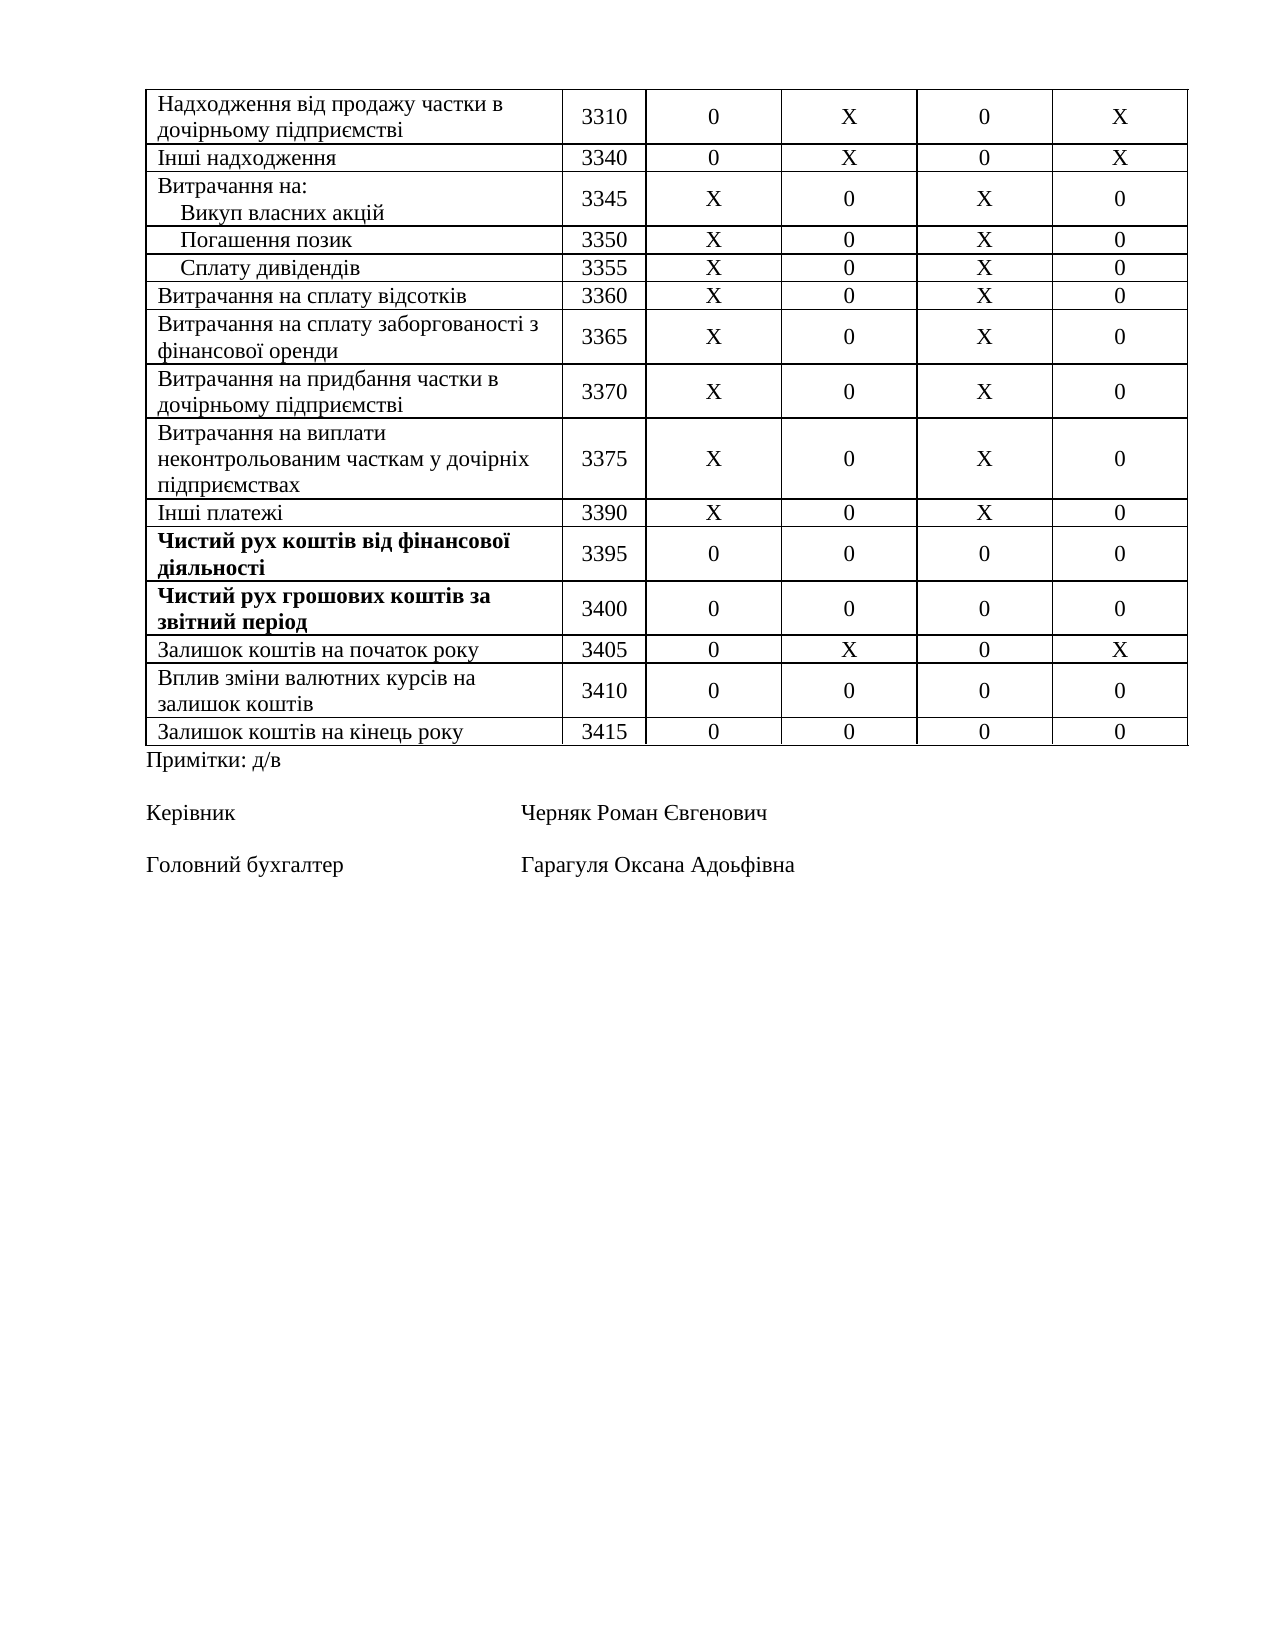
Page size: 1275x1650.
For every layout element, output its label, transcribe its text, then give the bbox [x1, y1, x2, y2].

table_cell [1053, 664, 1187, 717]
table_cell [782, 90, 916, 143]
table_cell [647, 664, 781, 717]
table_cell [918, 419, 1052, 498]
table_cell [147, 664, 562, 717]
text Примітки: д/в [146, 746, 1186, 772]
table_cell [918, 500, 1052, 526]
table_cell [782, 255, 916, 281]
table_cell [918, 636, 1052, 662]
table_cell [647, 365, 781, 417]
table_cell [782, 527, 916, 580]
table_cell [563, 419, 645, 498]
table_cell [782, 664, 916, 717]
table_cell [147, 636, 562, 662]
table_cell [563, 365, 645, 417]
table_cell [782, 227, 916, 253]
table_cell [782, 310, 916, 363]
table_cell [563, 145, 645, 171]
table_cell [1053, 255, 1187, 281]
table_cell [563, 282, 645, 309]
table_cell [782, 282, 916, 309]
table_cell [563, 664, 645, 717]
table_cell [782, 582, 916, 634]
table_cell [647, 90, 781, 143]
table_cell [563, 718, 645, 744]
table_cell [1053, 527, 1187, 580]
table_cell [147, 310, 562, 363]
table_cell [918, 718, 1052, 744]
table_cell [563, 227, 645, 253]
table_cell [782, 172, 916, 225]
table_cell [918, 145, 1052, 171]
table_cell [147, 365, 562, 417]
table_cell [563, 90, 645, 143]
text Керівник Черняк Роман Євгенович [146, 799, 1186, 825]
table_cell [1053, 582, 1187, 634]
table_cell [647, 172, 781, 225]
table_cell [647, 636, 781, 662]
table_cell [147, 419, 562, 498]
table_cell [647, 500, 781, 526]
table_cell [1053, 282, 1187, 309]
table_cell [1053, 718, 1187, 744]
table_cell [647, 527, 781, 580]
text Головний бухгалтер Гарагуля Оксана Адоьфiвна [146, 851, 1186, 878]
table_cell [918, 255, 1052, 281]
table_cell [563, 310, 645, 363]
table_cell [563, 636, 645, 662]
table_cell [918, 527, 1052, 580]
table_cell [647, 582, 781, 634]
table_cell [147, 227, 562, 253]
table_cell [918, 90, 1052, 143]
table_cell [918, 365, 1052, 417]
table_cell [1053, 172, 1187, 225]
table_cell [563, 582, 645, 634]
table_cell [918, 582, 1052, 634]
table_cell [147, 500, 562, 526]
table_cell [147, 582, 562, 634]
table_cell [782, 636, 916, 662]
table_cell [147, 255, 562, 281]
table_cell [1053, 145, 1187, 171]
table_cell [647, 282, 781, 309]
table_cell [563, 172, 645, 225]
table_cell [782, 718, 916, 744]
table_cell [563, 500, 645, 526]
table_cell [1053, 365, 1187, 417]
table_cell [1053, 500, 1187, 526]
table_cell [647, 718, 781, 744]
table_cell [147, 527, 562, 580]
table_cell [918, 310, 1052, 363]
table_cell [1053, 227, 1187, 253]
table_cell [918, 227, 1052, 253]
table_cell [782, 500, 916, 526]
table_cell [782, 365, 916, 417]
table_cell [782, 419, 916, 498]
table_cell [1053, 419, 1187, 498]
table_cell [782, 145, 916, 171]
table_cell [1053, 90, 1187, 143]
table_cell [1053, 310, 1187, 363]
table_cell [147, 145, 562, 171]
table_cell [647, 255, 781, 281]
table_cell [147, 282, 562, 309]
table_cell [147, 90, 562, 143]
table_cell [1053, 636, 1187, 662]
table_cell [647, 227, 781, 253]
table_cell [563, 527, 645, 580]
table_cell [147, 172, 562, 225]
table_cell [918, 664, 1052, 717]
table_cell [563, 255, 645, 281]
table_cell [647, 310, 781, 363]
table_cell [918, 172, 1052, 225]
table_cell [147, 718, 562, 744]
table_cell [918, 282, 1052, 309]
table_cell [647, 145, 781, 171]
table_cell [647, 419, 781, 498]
